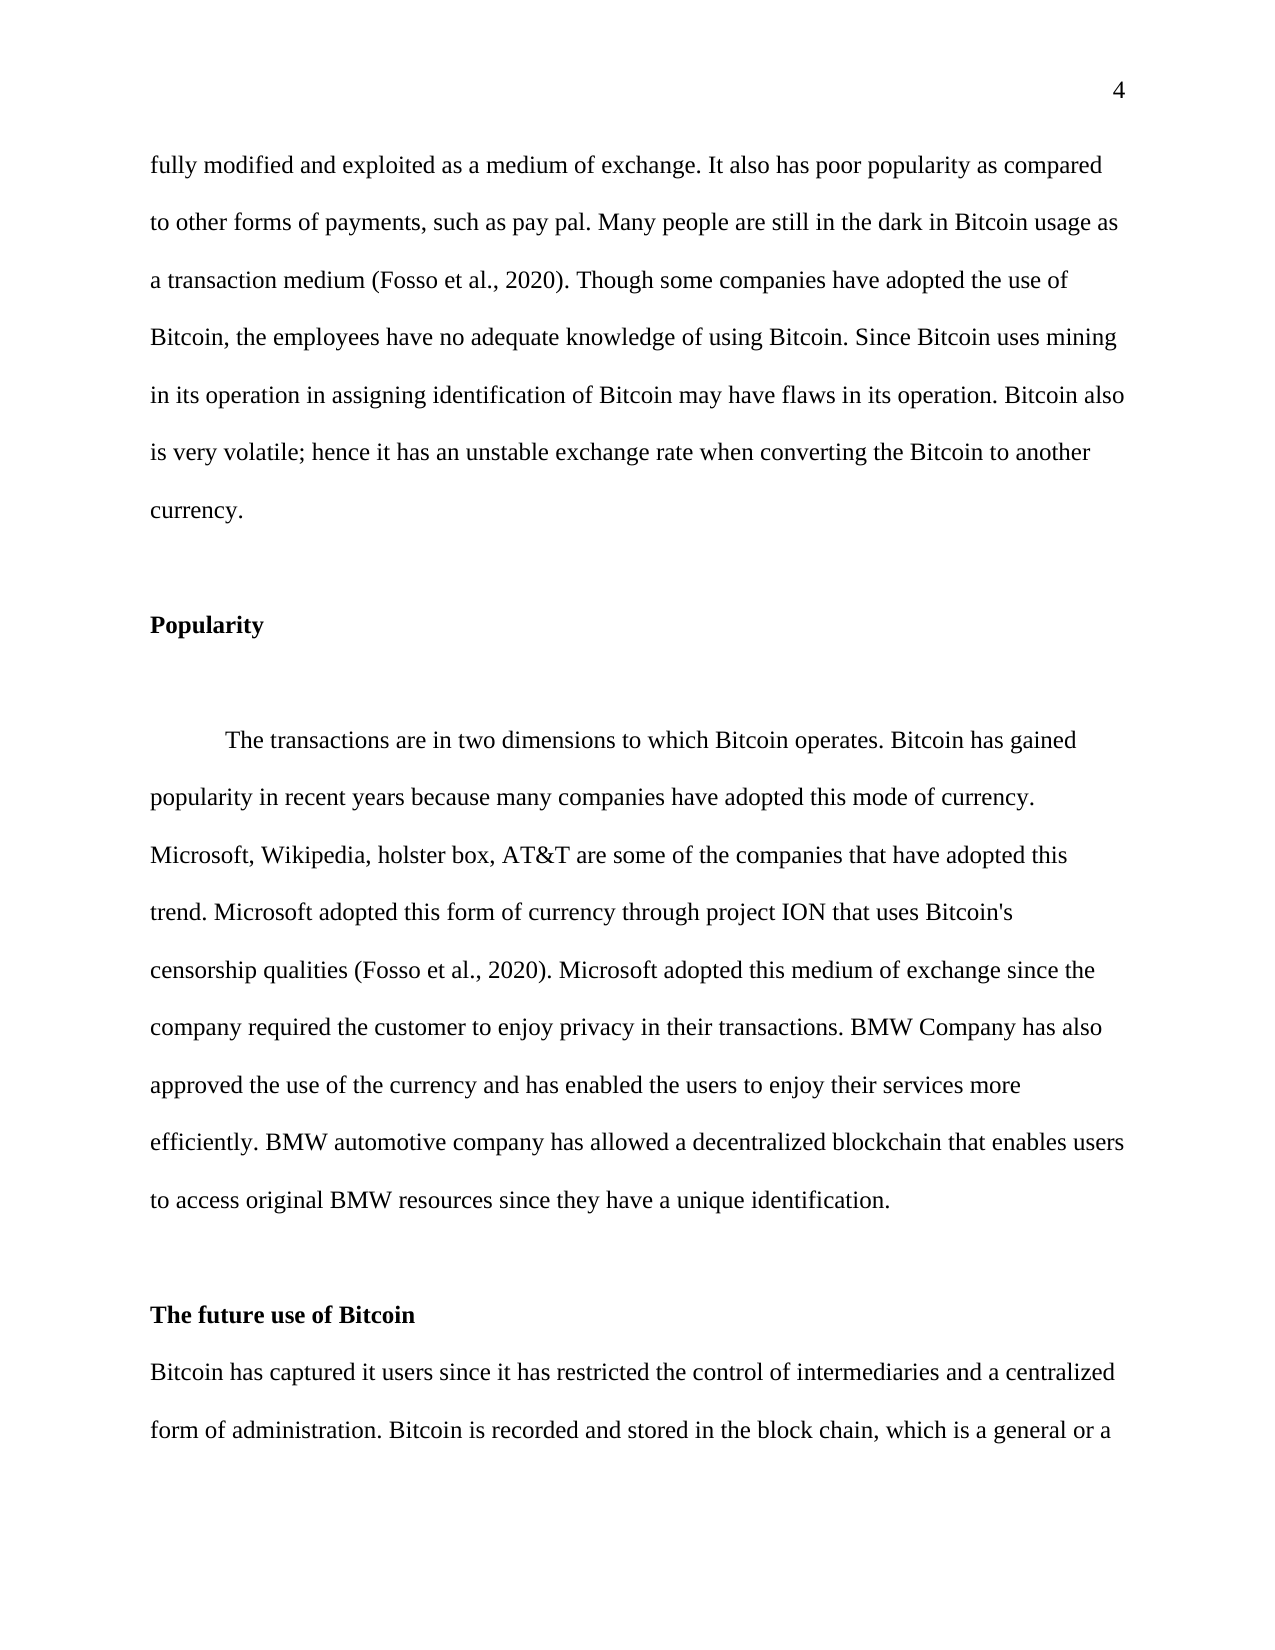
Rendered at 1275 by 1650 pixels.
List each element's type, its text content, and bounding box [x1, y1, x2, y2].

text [150, 1357, 1125, 1444]
text The transactions are in two dimensions to which Bitcoin operates. Bitcoin has gained popularity in recent years because many companies have adopted this mode of currency. Microsoft, Wikipedia, holster box, AT&T are some of the companies that have adopted this trend. Microsoft adopted this form of currency through project ION that uses Bitcoin's censorship qualities (Fosso et al., 2020). Microsoft adopted this medium of exchange since the company required the customer to enjoy privacy in their transactions. BMW Company has also approved the use of the currency and has enabled the users to enjoy their services more efficiently. BMW automotive company has allowed a decentralized blockchain that enables users to access original BMW resources since they have a unique identification. [150, 725, 1125, 1214]
text Popularity [150, 610, 1125, 639]
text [150, 150, 1125, 524]
text The future use of Bitcoin [150, 1300, 1125, 1329]
